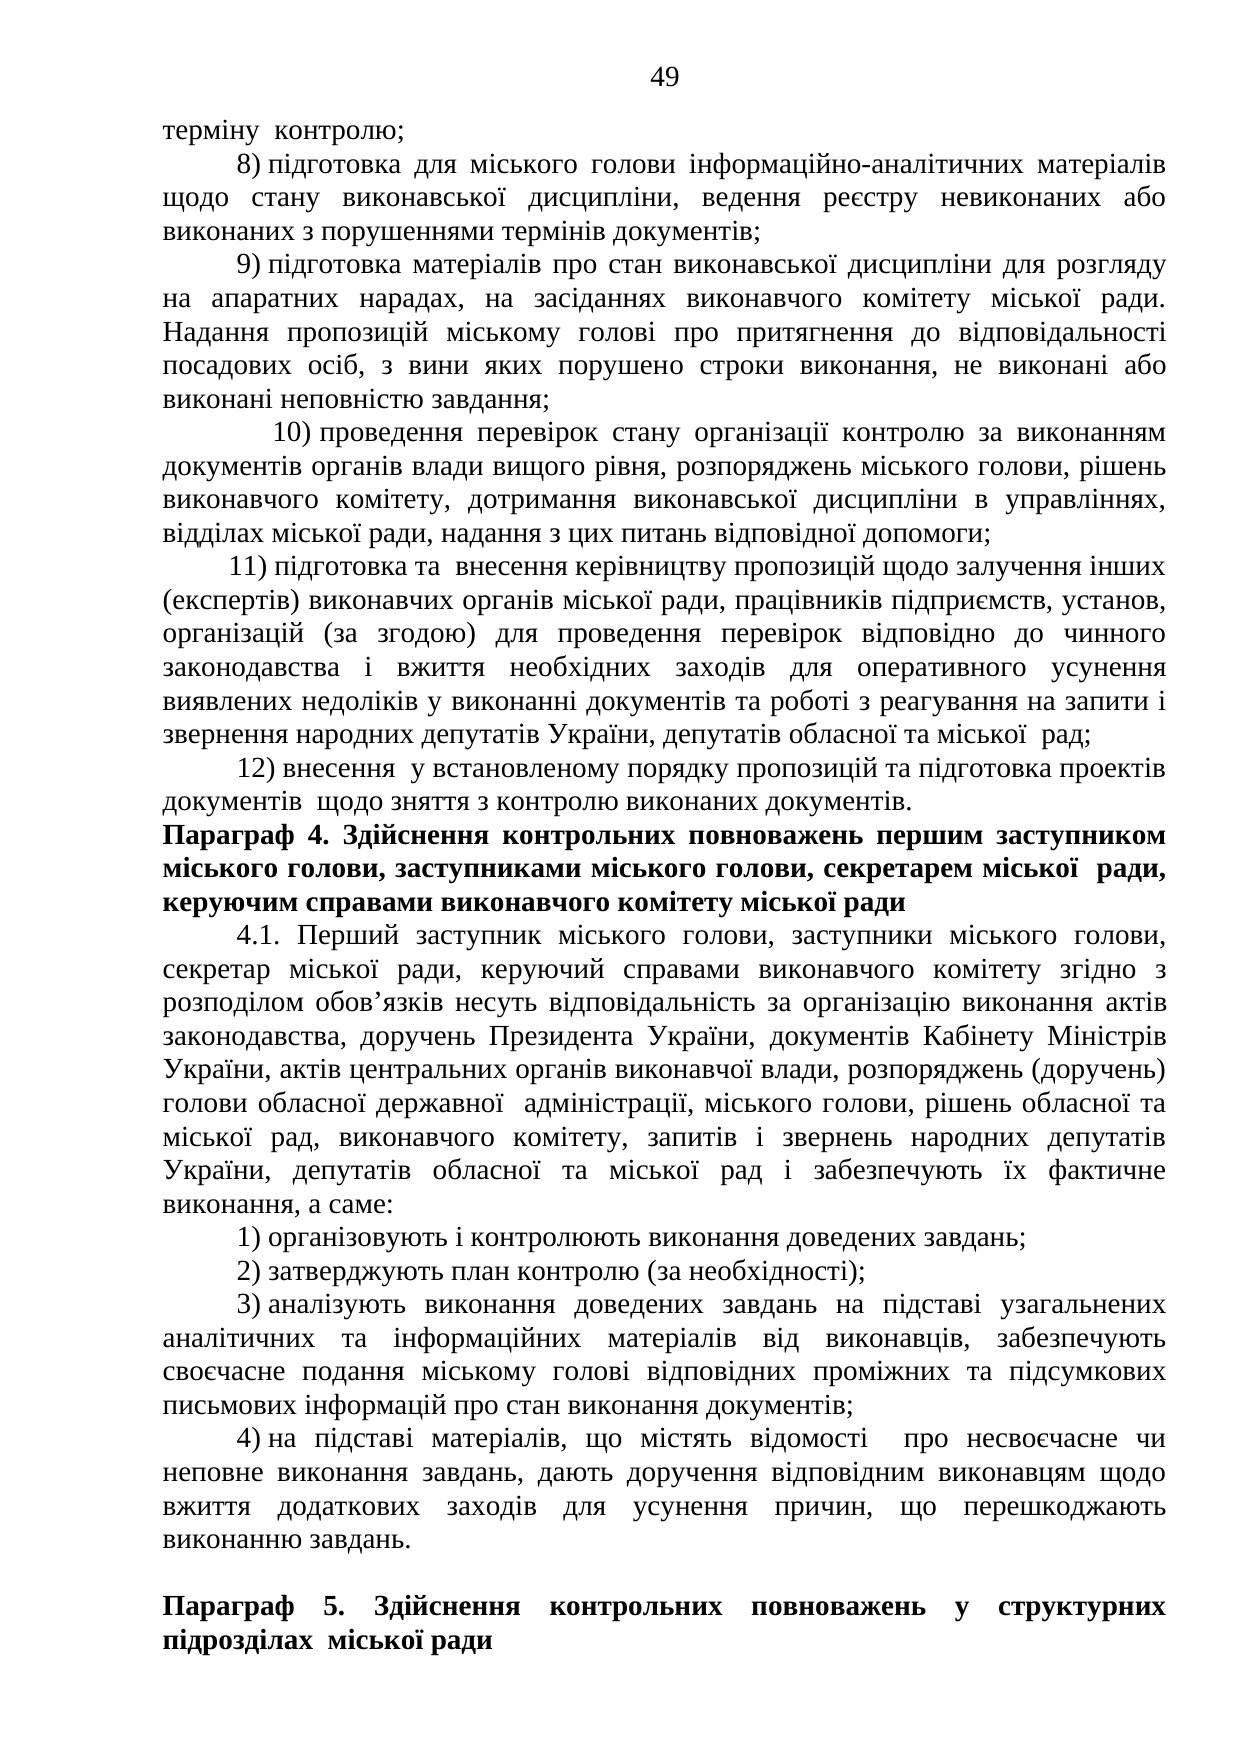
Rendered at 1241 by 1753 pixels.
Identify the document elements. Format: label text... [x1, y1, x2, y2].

text 12) внесення у встановленому порядку пропозицій та підготовка проектів документів щодо зняття з контролю виконаних документів. [162, 750, 1167, 817]
text 11) підготовка та внесення керівництву пропозицій щодо залучення інших (експертів) виконавчих органів міської ради, працівників підприємств, установ, організацій (за згодою) для проведення перевірок відповідно до чинного законодавства і вжиття необхідних заходів для оперативного усунення виявлених недоліків у виконанні документів та роботі з реагування на запити і звернення народних депутатів України, депутатів обласної та міської рад; [162, 548, 1167, 750]
text 2) затверджують план контролю (за необхідності); [162, 1253, 1167, 1286]
text 8) підготовка для міського голови інформаційно-аналітичних матеріалів щодо стану виконавської дисципліни, ведення реєстру невиконаних або виконаних з порушеннями термінів документів; [162, 146, 1167, 247]
text 10) проведення перевірок стану організації контролю за виконанням документів органів влади вищого рівня, розпоряджень міського голови, рішень виконавчого комітету, дотримання виконавської дисципліни в управліннях, відділах міської ради, надання з цих питань відповідної допомоги; [162, 414, 1167, 548]
text Параграф 4. Здійснення контрольних повноважень першим заступником міського голови, заступниками міського голови, секретарем міської ради, керуючим справами виконавчого комітету міської ради [162, 817, 1167, 917]
text 4.1. Перший заступник міського голови, заступники міського голови, секретар міської ради, керуючий справами виконавчого комітету згідно з розподілом обов’язків несуть відповідальність за організацію виконання актів законодавства, доручень Президента України, документів Кабінету Міністрів України, актів центральних органів виконавчої влади, розпоряджень (доручень) голови обласної державної адміністрації, міського голови, рішень обласної та міської рад, виконавчого комітету, запитів і звернень народних депутатів України, депутатів обласної та міської рад і забезпечують їх фактичне виконання, а саме: [162, 917, 1167, 1219]
text 1) організовують і контролюють виконання доведених завдань; [162, 1219, 1167, 1253]
text 9) підготовка матеріалів про стан виконавської дисципліни для розгляду на апаратних нарадах, на засіданнях виконавчого комітету міської ради. Надання пропозицій міському голові про притягнення до відповідальності посадових осіб, з вини яких порушено строки виконання, не виконані або виконані неповністю завдання; [162, 247, 1167, 414]
text 3) аналізують виконання доведених завдань на підставі узагальнених аналітичних та інформаційних матеріалів від виконавців, забезпечують своєчасне подання міському голові відповідних проміжних та підсумкових письмових інформацій про стан виконання документів; [162, 1286, 1167, 1421]
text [162, 112, 1167, 146]
text 4) на підставі матеріалів, що містять відомості про несвоєчасне чи неповне виконання завдань, дають доручення відповідним виконавцям щодо вжиття додаткових заходів для усунення причин, що перешкоджають виконанню завдань. [162, 1421, 1167, 1555]
text Параграф 5. Здійснення контрольних повноважень у структурних підрозділах міської ради [162, 1588, 1167, 1655]
